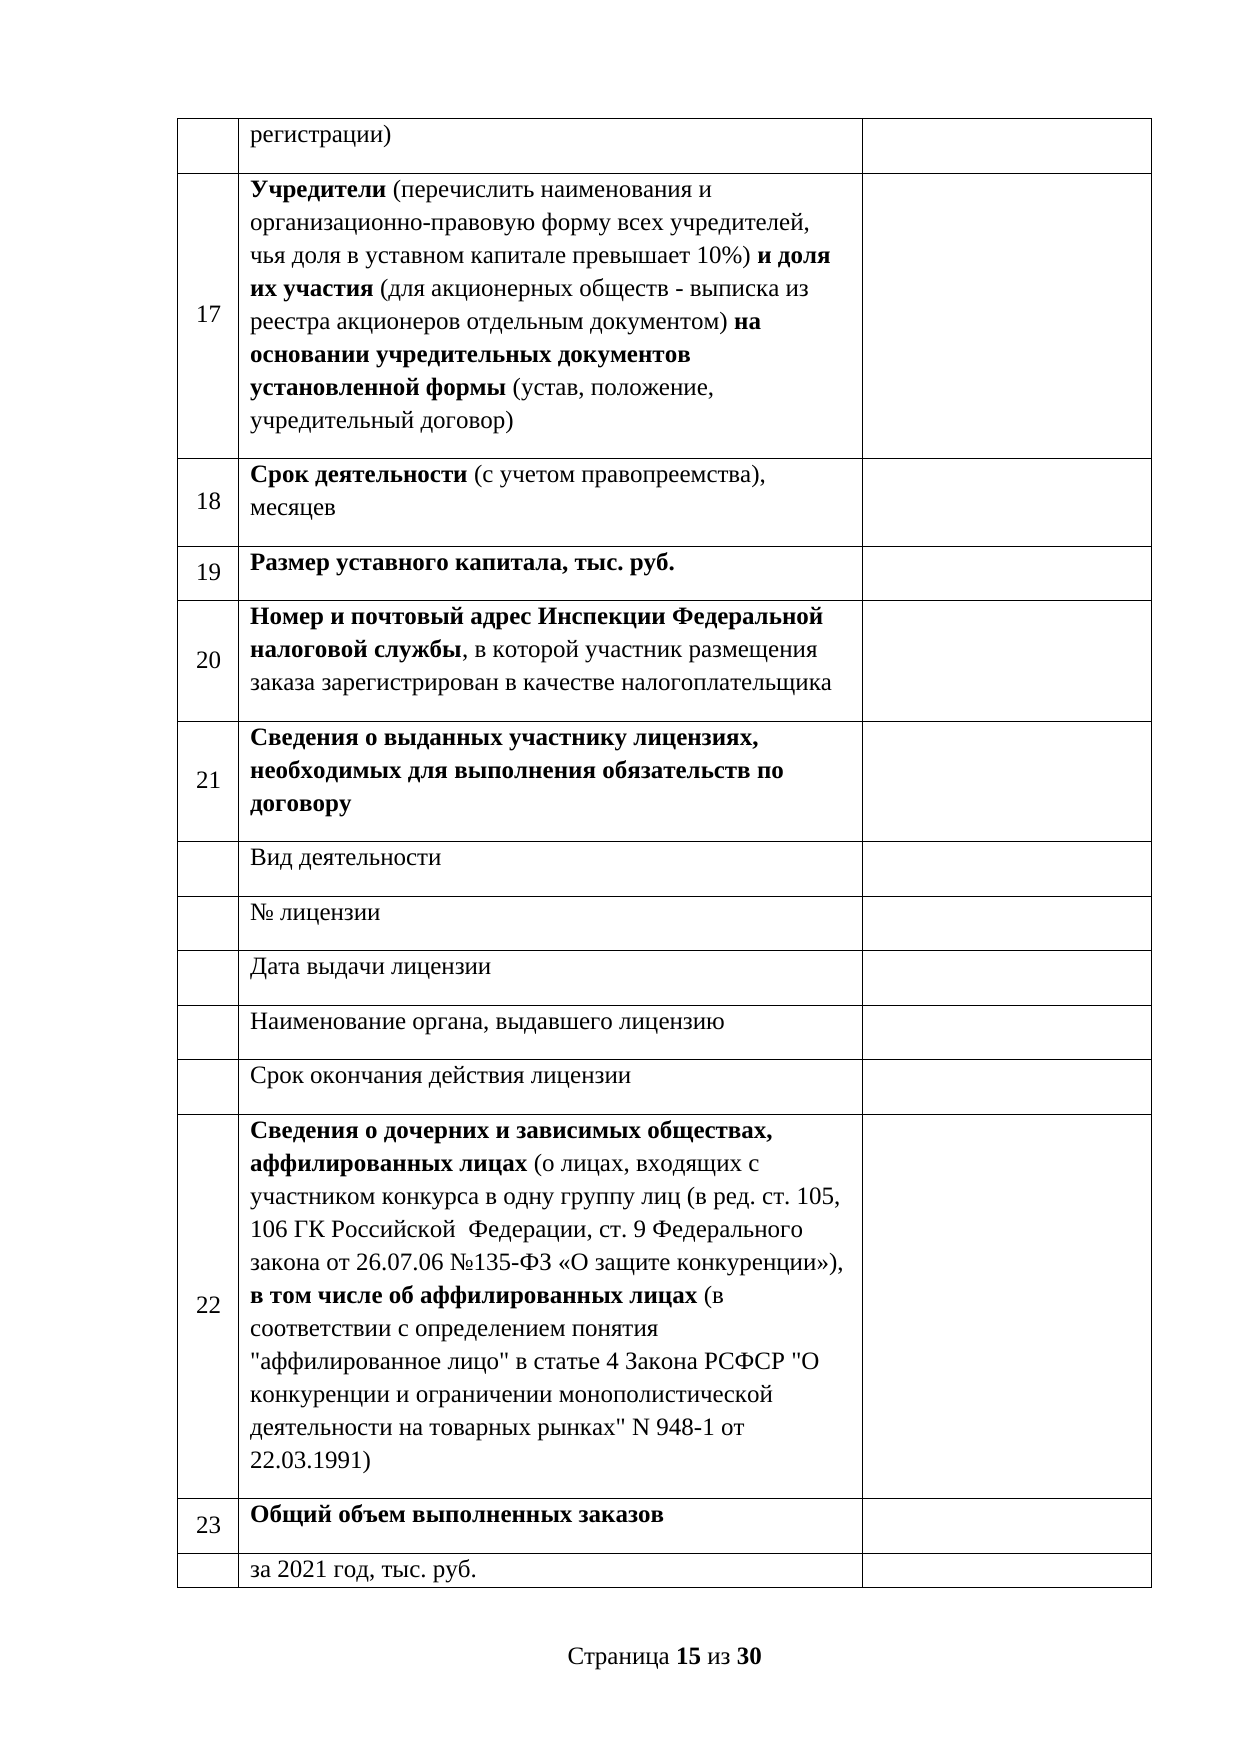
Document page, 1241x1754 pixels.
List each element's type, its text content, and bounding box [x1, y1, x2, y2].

table_cell [863, 1115, 1151, 1498]
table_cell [239, 119, 862, 173]
table_cell [863, 119, 1151, 173]
table_cell [178, 1060, 238, 1114]
table_cell 23 [178, 1499, 238, 1553]
table_cell Наименование органа, выдавшего лицензию [239, 1006, 862, 1059]
table_cell Учредители (перечислить наименования и организационно-правовую форму всех учредителей, чья доля в уставном капитале превышает 10%) и доля их участия (для акционерных обществ - выписка из реестра акционеров отдельным документом) на основании учредительных документов установленной формы (устав, положение, учредительный договор) [239, 174, 862, 458]
table_cell 22 [178, 1115, 238, 1498]
table_cell [863, 1554, 1151, 1587]
table_cell Срок деятельности (с учетом правопреемства), месяцев [239, 459, 862, 546]
table_cell 20 [178, 601, 238, 721]
table_cell [863, 174, 1151, 458]
table_cell [863, 951, 1151, 1005]
table_cell [863, 601, 1151, 721]
table_cell Общий объем выполненных заказов [239, 1499, 862, 1553]
table_cell Вид деятельности [239, 842, 862, 896]
table_cell 18 [178, 459, 238, 546]
table_cell [863, 547, 1151, 600]
table_cell [863, 897, 1151, 950]
table_cell 16 [178, 119, 238, 173]
table_cell [863, 722, 1151, 841]
table_cell Размер уставного капитала, тыс. руб. [239, 547, 862, 600]
table_cell [863, 1060, 1151, 1114]
table_cell [178, 951, 238, 1005]
table_cell [178, 897, 238, 950]
table_cell за 2021 год, тыс. руб. [239, 1554, 862, 1587]
table_cell [178, 842, 238, 896]
table_cell [863, 1499, 1151, 1553]
table_cell 21 [178, 722, 238, 841]
table_cell [863, 842, 1151, 896]
table_cell Сведения о выданных участнику лицензиях, необходимых для выполнения обязательств по договору [239, 722, 862, 841]
table_cell [863, 1006, 1151, 1059]
table_cell Сведения о дочерних и зависимых обществах, аффилированных лицах (о лицах, входящих с участником конкурса в одну группу лиц (в ред. ст. 105, 106 ГК Российской Федерации, ст. 9 Федерального закона от 26.07.06 №135-ФЗ «О защите конкуренции»), в том числе об аффилированных лицах (в соответствии с определением понятия "аффилированное лицо" в статье 4 Закона РСФСР "О конкуренции и ограничении монополистической деятельности на товарных рынках" N 948-1 от 22.03.1991) [239, 1115, 862, 1498]
table_cell [863, 459, 1151, 546]
table_cell Дата выдачи лицензии [239, 951, 862, 1005]
table_cell 17 [178, 174, 238, 458]
table_cell [178, 1554, 238, 1587]
table_cell № лицензии [239, 897, 862, 950]
table_cell Номер и почтовый адрес Инспекции Федеральной налоговой службы, в которой участник размещения заказа зарегистрирован в качестве налогоплательщика [239, 601, 862, 721]
table_cell 19 [178, 547, 238, 600]
table_cell Срок окончания действия лицензии [239, 1060, 862, 1114]
table_cell [178, 1006, 238, 1059]
